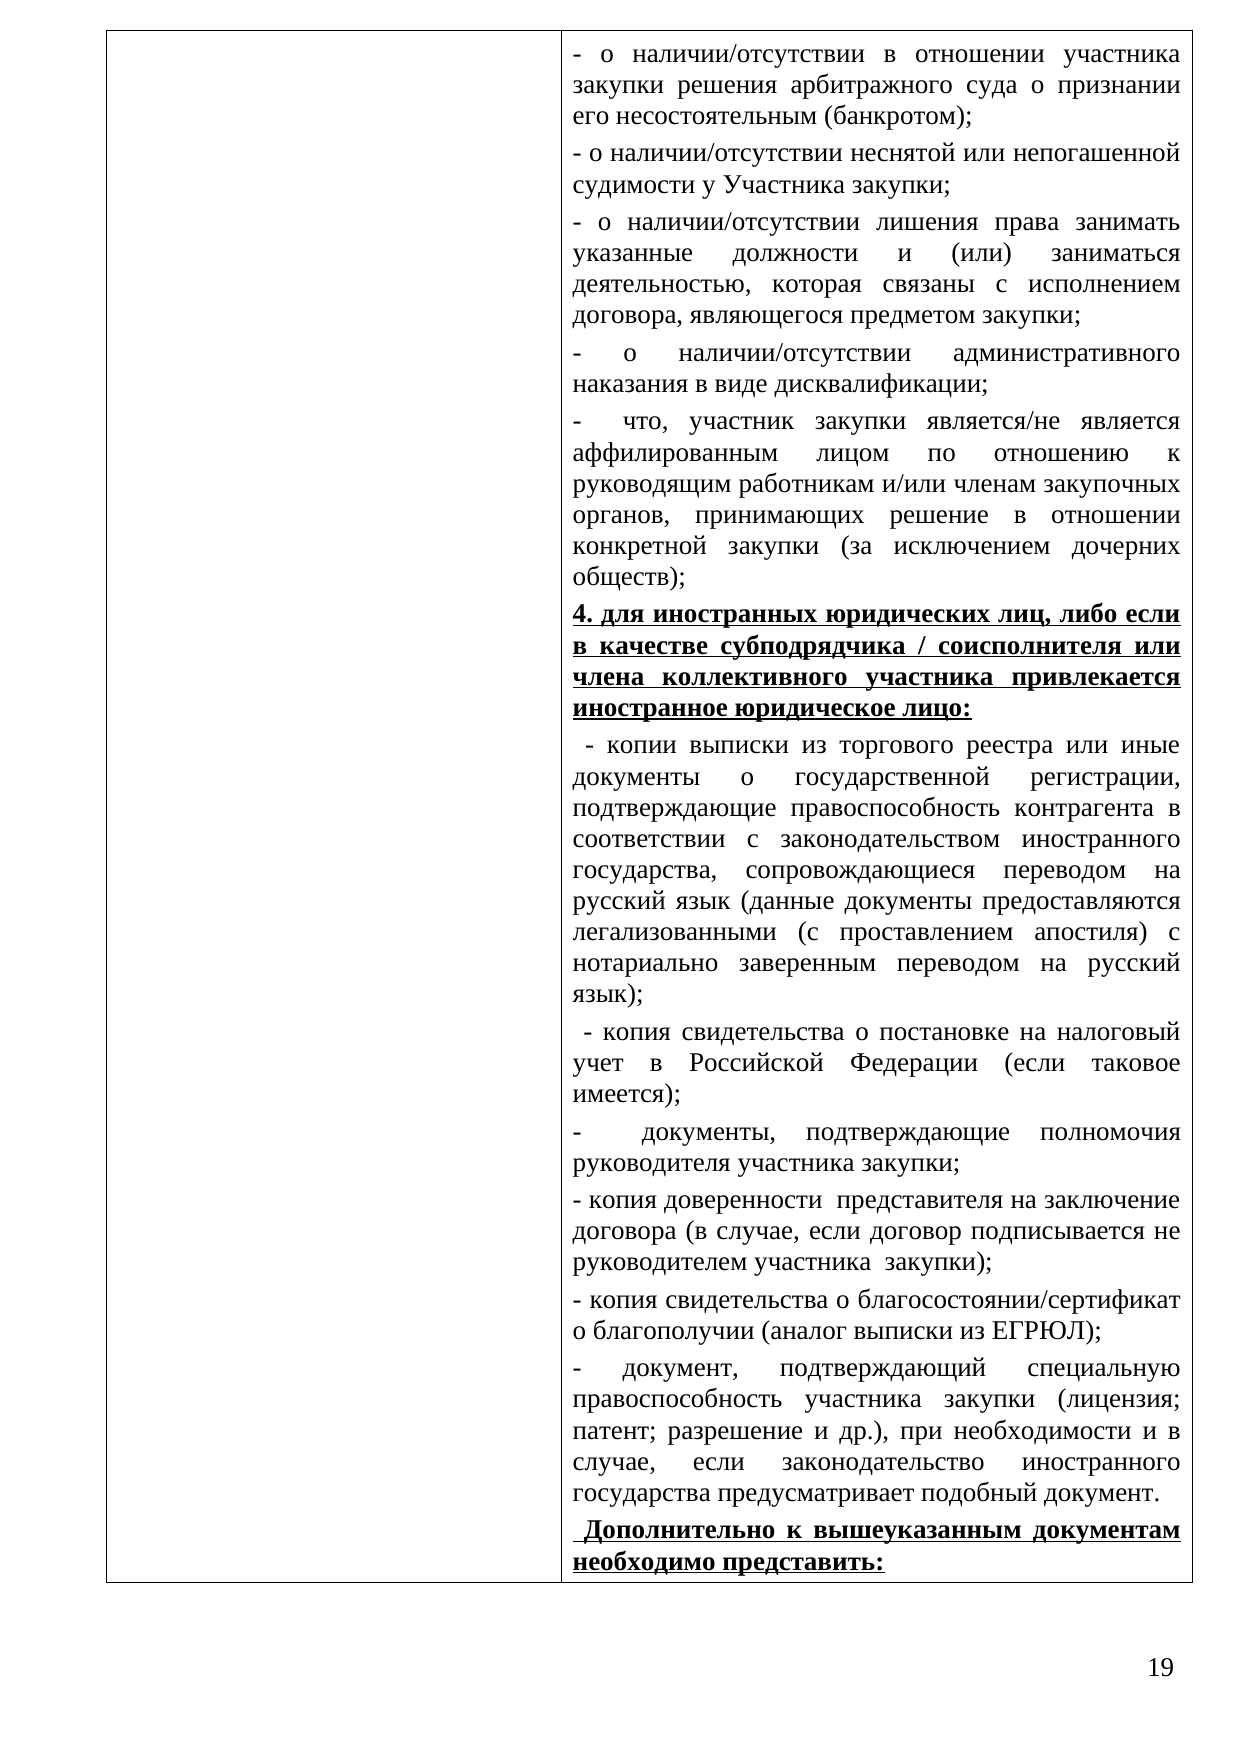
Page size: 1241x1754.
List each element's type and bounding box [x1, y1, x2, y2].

table_cell [562, 31, 1192, 1582]
table_cell [107, 31, 561, 1582]
